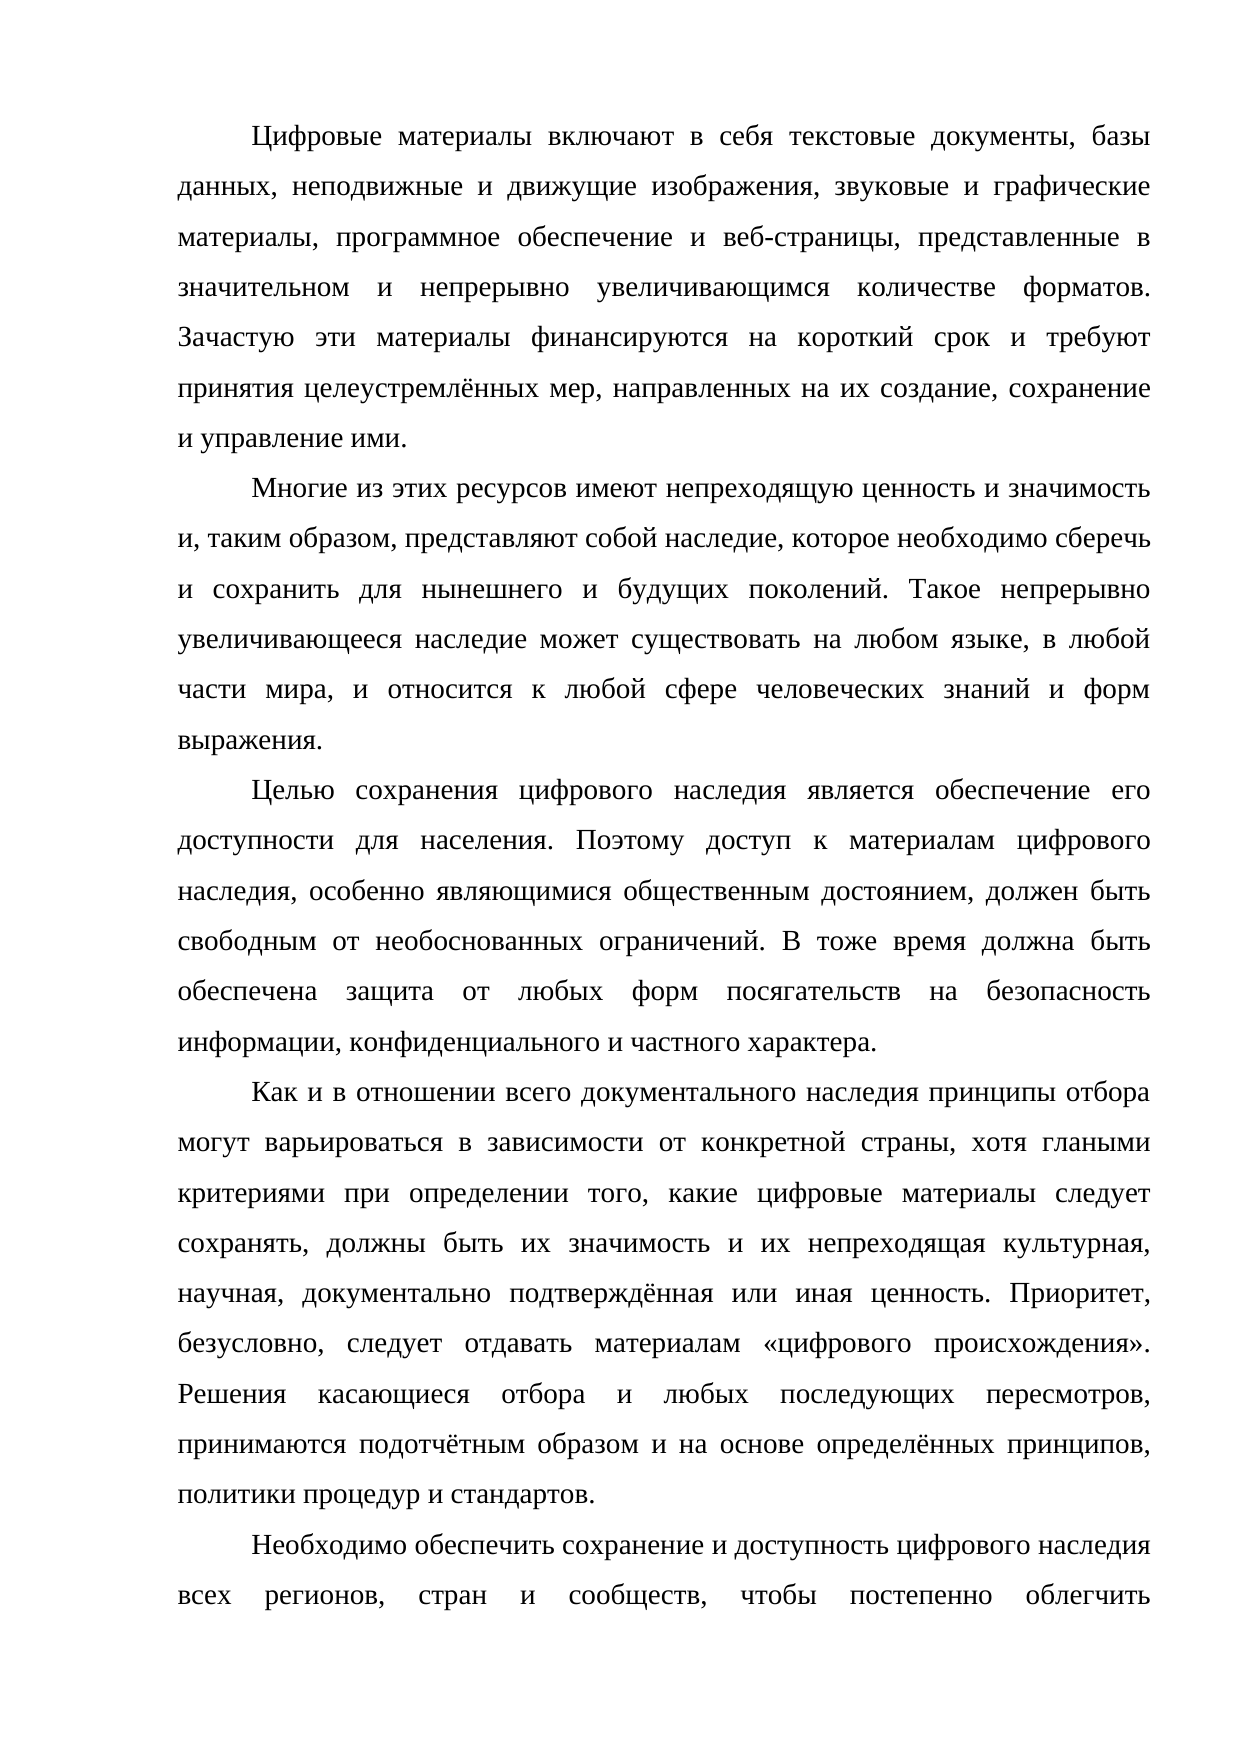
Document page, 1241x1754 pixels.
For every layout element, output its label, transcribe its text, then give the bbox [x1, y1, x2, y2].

text Целью сохранения цифрового наследия является обеспечение его доступности для населения. Поэтому доступ к материалам цифрового наследия, особенно являющимися общественным достоянием, должен быть свободным от необоснованных ограничений. В тоже время должна быть обеспечена защита от любых форм посягательств на безопасность информации, конфиденциального и частного характера. [177, 772, 1152, 1057]
text Многие из этих ресурсов имеют непреходящую ценность и значимость и, таким образом, представляют собой наследие, которое необходимо сберечь и сохранить для нынешнего и будущих поколений. Такое непрерывно увеличивающееся наследие может существовать на любом языке, в любой части мира, и относится к любой сфере человеческих знаний и форм выражения. [177, 470, 1152, 755]
text Как и в отношении всего документального наследия принципы отбора могут варьироваться в зависимости от конкретной страны, хотя глаными критериями при определении того, какие цифровые материалы следует сохранять, должны быть их значимость и их непреходящая культурная, научная, документально подтверждённая или иная ценность. Приоритет, безусловно, следует отдавать материалам «цифрового происхождения». Решения касающиеся отбора и любых последующих пересмотров, принимаются подотчётным образом и на основе определённых принципов, политики процедур и стандартов. [177, 1074, 1152, 1510]
text Цифровые материалы включают в себя текстовые документы, базы данных, неподвижные и движущие изображения, звуковые и графические материалы, программное обеспечение и веб-страницы, представленные в значительном и непрерывно увеличивающимся количестве форматов. Зачастую эти материалы финансируются на короткий срок и требуют принятия целеустремлённых мер, направленных на их создание, сохранение и управление ими. [177, 118, 1152, 453]
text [177, 1527, 1152, 1611]
